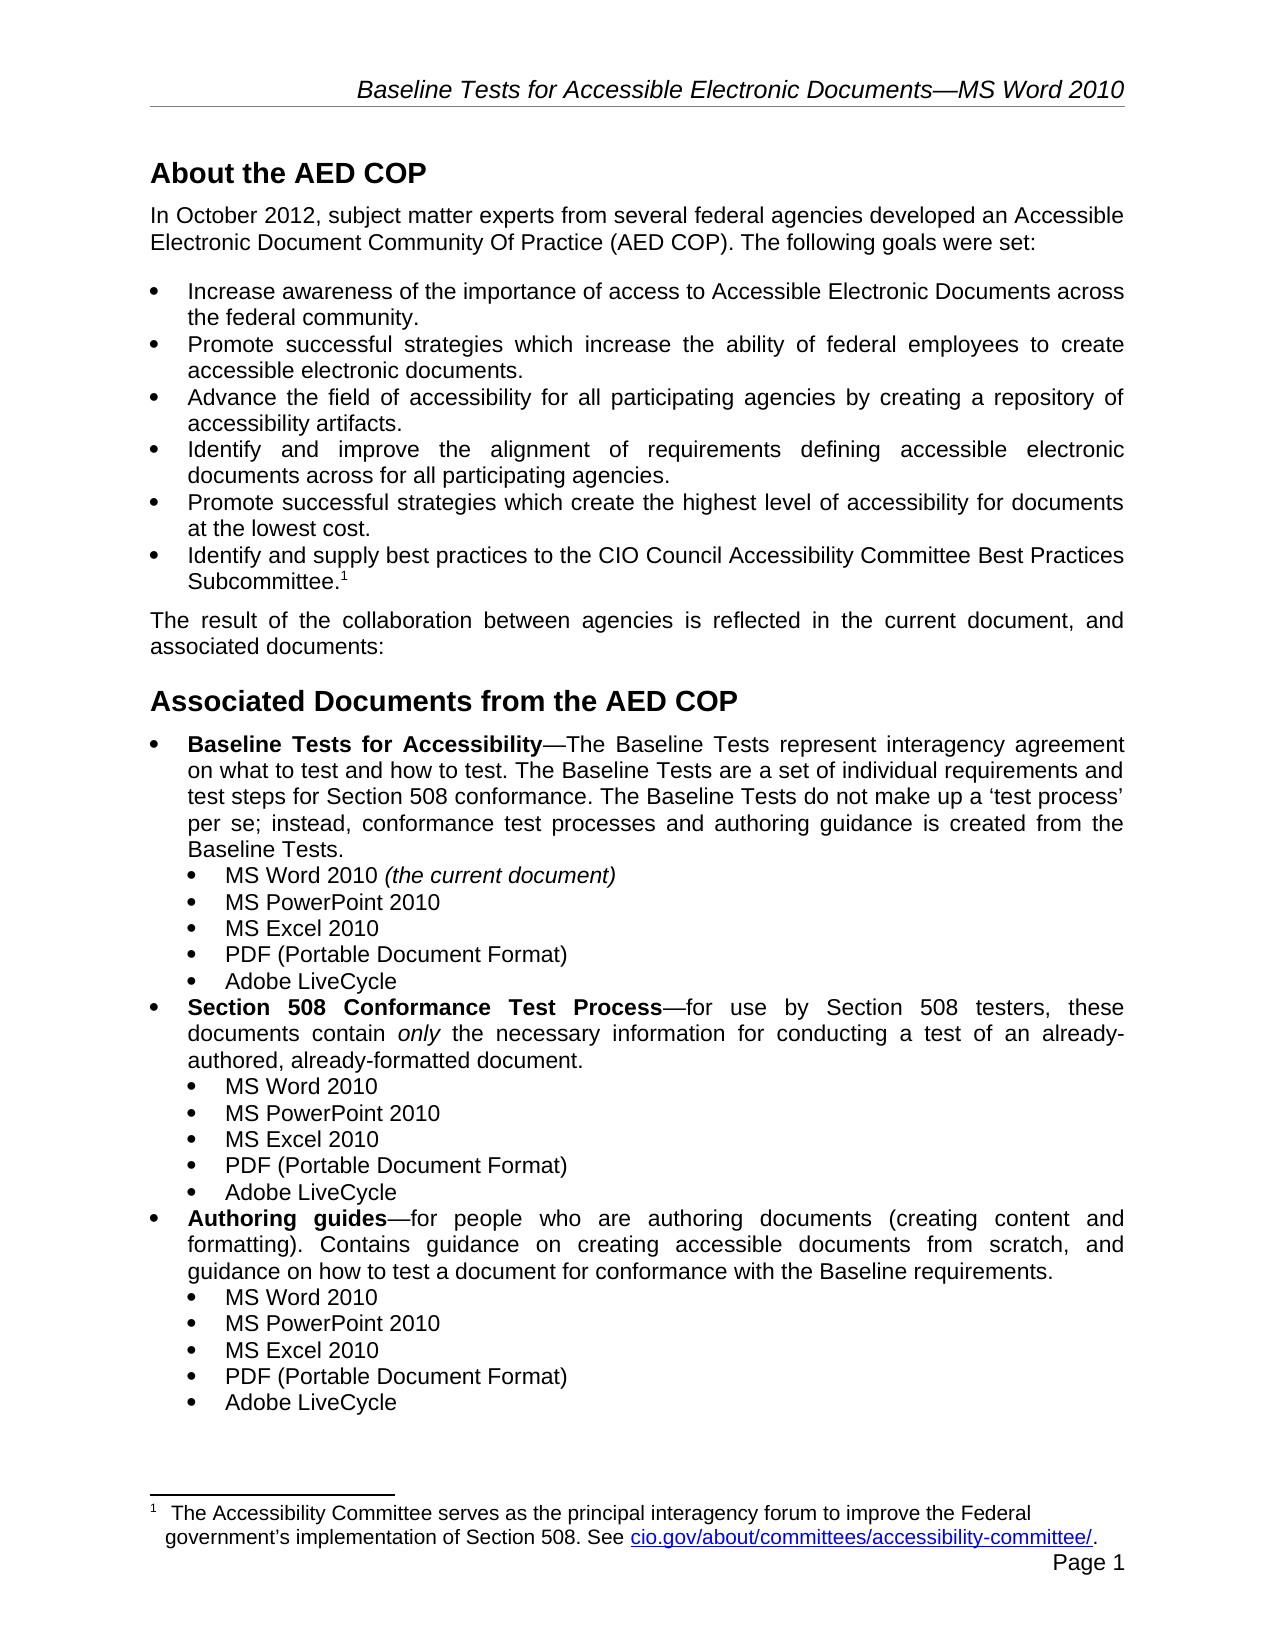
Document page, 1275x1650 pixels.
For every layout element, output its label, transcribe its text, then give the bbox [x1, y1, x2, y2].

list MS Word 2010 (the current document) [187, 862, 1125, 889]
text The result of the collaboration between agencies is reflected in the current document, and associated documents: [150, 607, 1125, 659]
list PDF (Portable Document Format) [187, 1152, 1125, 1178]
list Baseline Tests for Accessibility—The Baseline Tests represent interagency agreement on what to test and how to test. The Baseline Tests are a set of individual requirements and test steps for Section 508 conformance. The Baseline Tests do not make up a ‘test process’ per se; instead, conformance test processes and authoring guidance is created from the Baseline Tests. [150, 731, 1125, 862]
list MS PowerPoint 2010 [187, 1310, 1125, 1337]
list Identify and supply best practices to the CIO Council Accessibility Committee Best Practices Subcommittee. [150, 542, 1125, 594]
list PDF (Portable Document Format) [187, 1363, 1125, 1389]
list Adobe LiveCycle [187, 968, 1125, 994]
list MS Word 2010 [187, 1073, 1125, 1099]
list MS Excel 2010 [187, 915, 1125, 941]
text In October 2012, subject matter experts from several federal agencies developed an Accessible Electronic Document Community Of Practice (AED COP). The following goals were set: [150, 202, 1125, 255]
list Increase awareness of the importance of access to Accessible Electronic Documents across the federal community. [150, 278, 1125, 331]
list MS PowerPoint 2010 [187, 889, 1125, 915]
subtitle About the AED COP [150, 156, 1125, 190]
list Promote successful strategies which create the highest level of accessibility for documents at the lowest cost. [150, 489, 1125, 542]
list Authoring guides—for people who are authoring documents (creating content and formatting). Contains guidance on creating accessible documents from scratch, and guidance on how to test a document for conformance with the Baseline requirements. [150, 1205, 1125, 1284]
list MS Excel 2010 [187, 1337, 1125, 1363]
list Identify and improve the alignment of requirements defining accessible electronic documents across for all participating agencies. [150, 436, 1125, 489]
list PDF (Portable Document Format) [187, 941, 1125, 968]
list Advance the field of accessibility for all participating agencies by creating a repository of accessibility artifacts. [150, 383, 1125, 436]
list Adobe LiveCycle [187, 1178, 1125, 1205]
list MS Excel 2010 [187, 1126, 1125, 1152]
subtitle Associated Documents from the AED COP [150, 684, 1125, 718]
list Section 508 Conformance Test Process—for use by Section 508 testers, these documents contain only the necessary information for conducting a test of an already-authored, already-formatted document. [150, 994, 1125, 1073]
list Promote successful strategies which increase the ability of federal employees to create accessible electronic documents. [150, 331, 1125, 383]
list MS Word 2010 [187, 1284, 1125, 1310]
list Adobe LiveCycle [187, 1389, 1125, 1416]
list MS PowerPoint 2010 [187, 1099, 1125, 1126]
